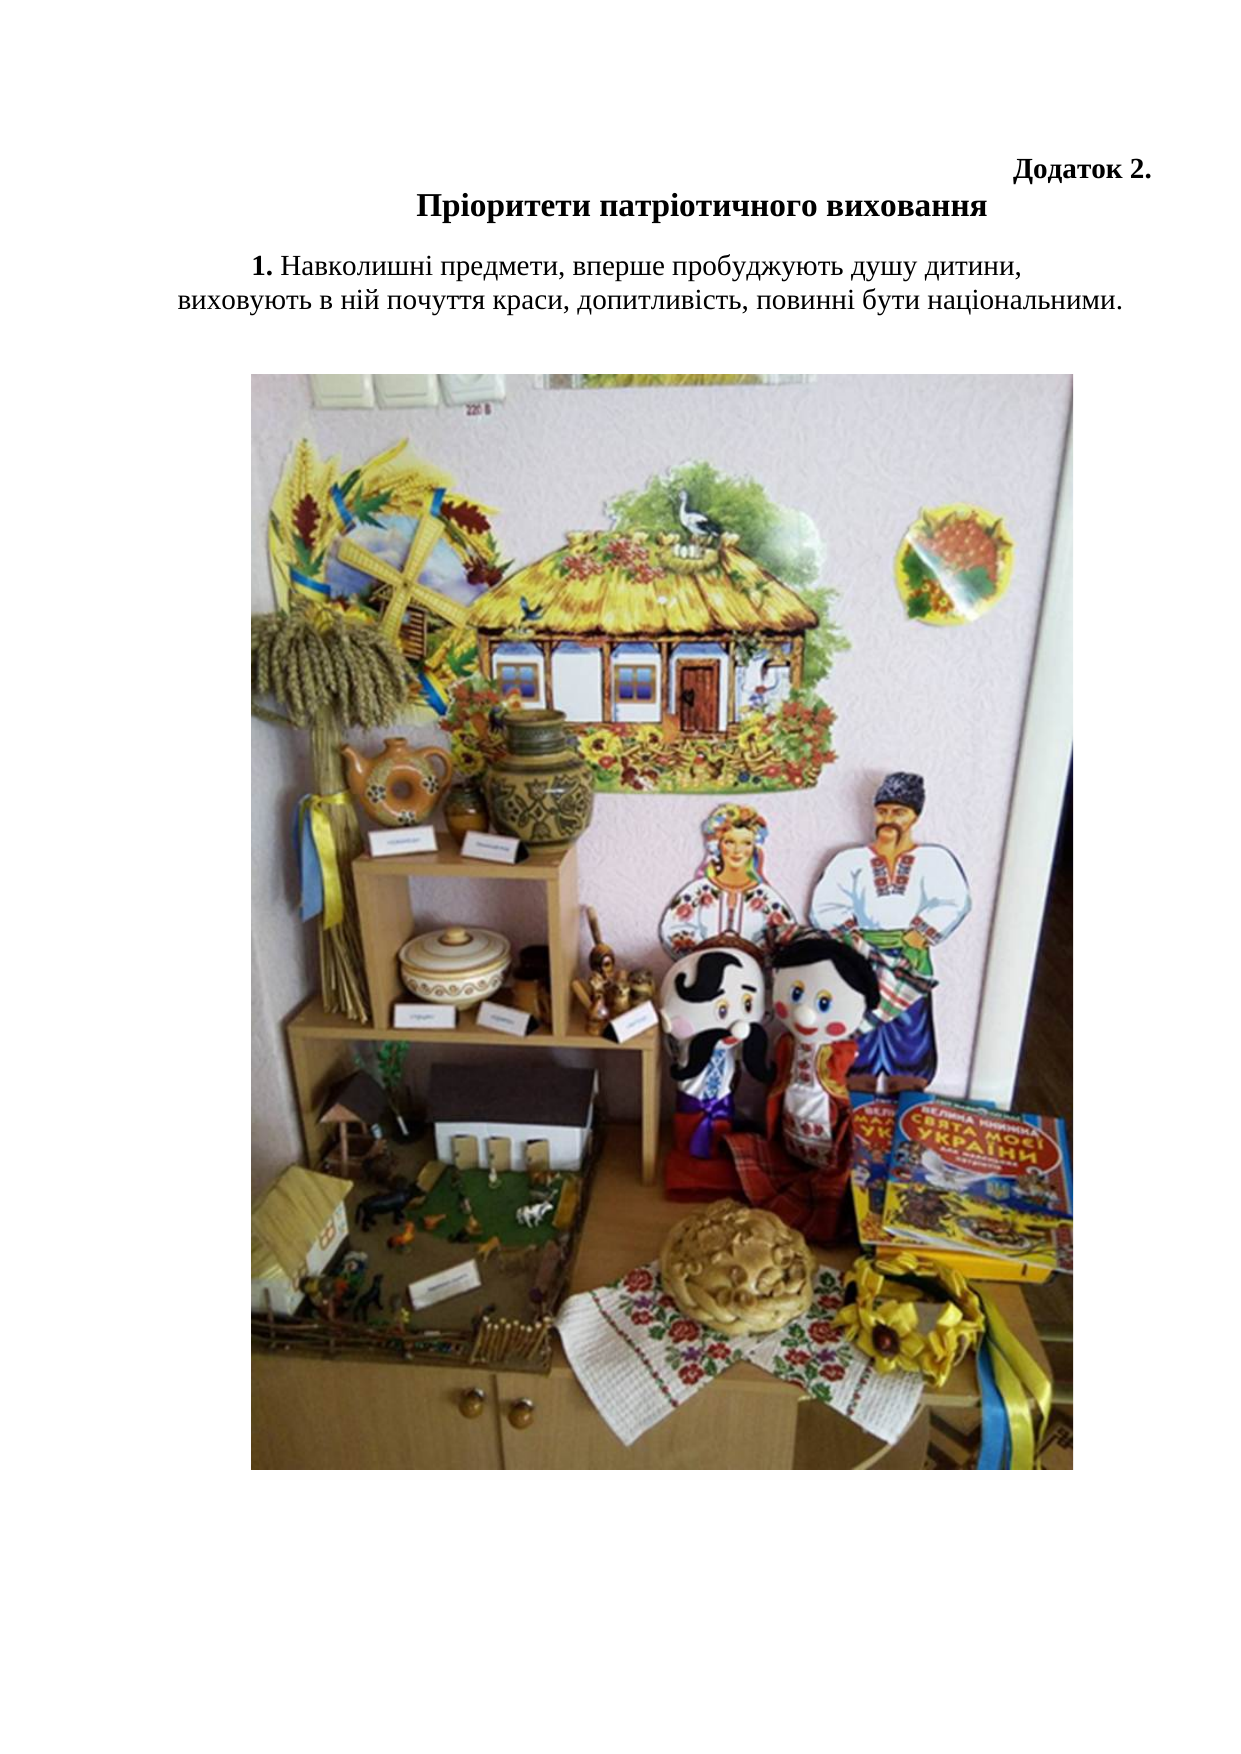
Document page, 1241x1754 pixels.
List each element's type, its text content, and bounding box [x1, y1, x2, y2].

text Додаток 2. [252, 152, 1152, 185]
text Пріоритети патріотичного виховання [252, 185, 1152, 223]
text 1. Навколишні предмети, вперше пробуджують душу дитини, виховують в ній почуття краси, допитливість, повинні бути національними. [177, 248, 1152, 316]
picture [251, 374, 1074, 1470]
